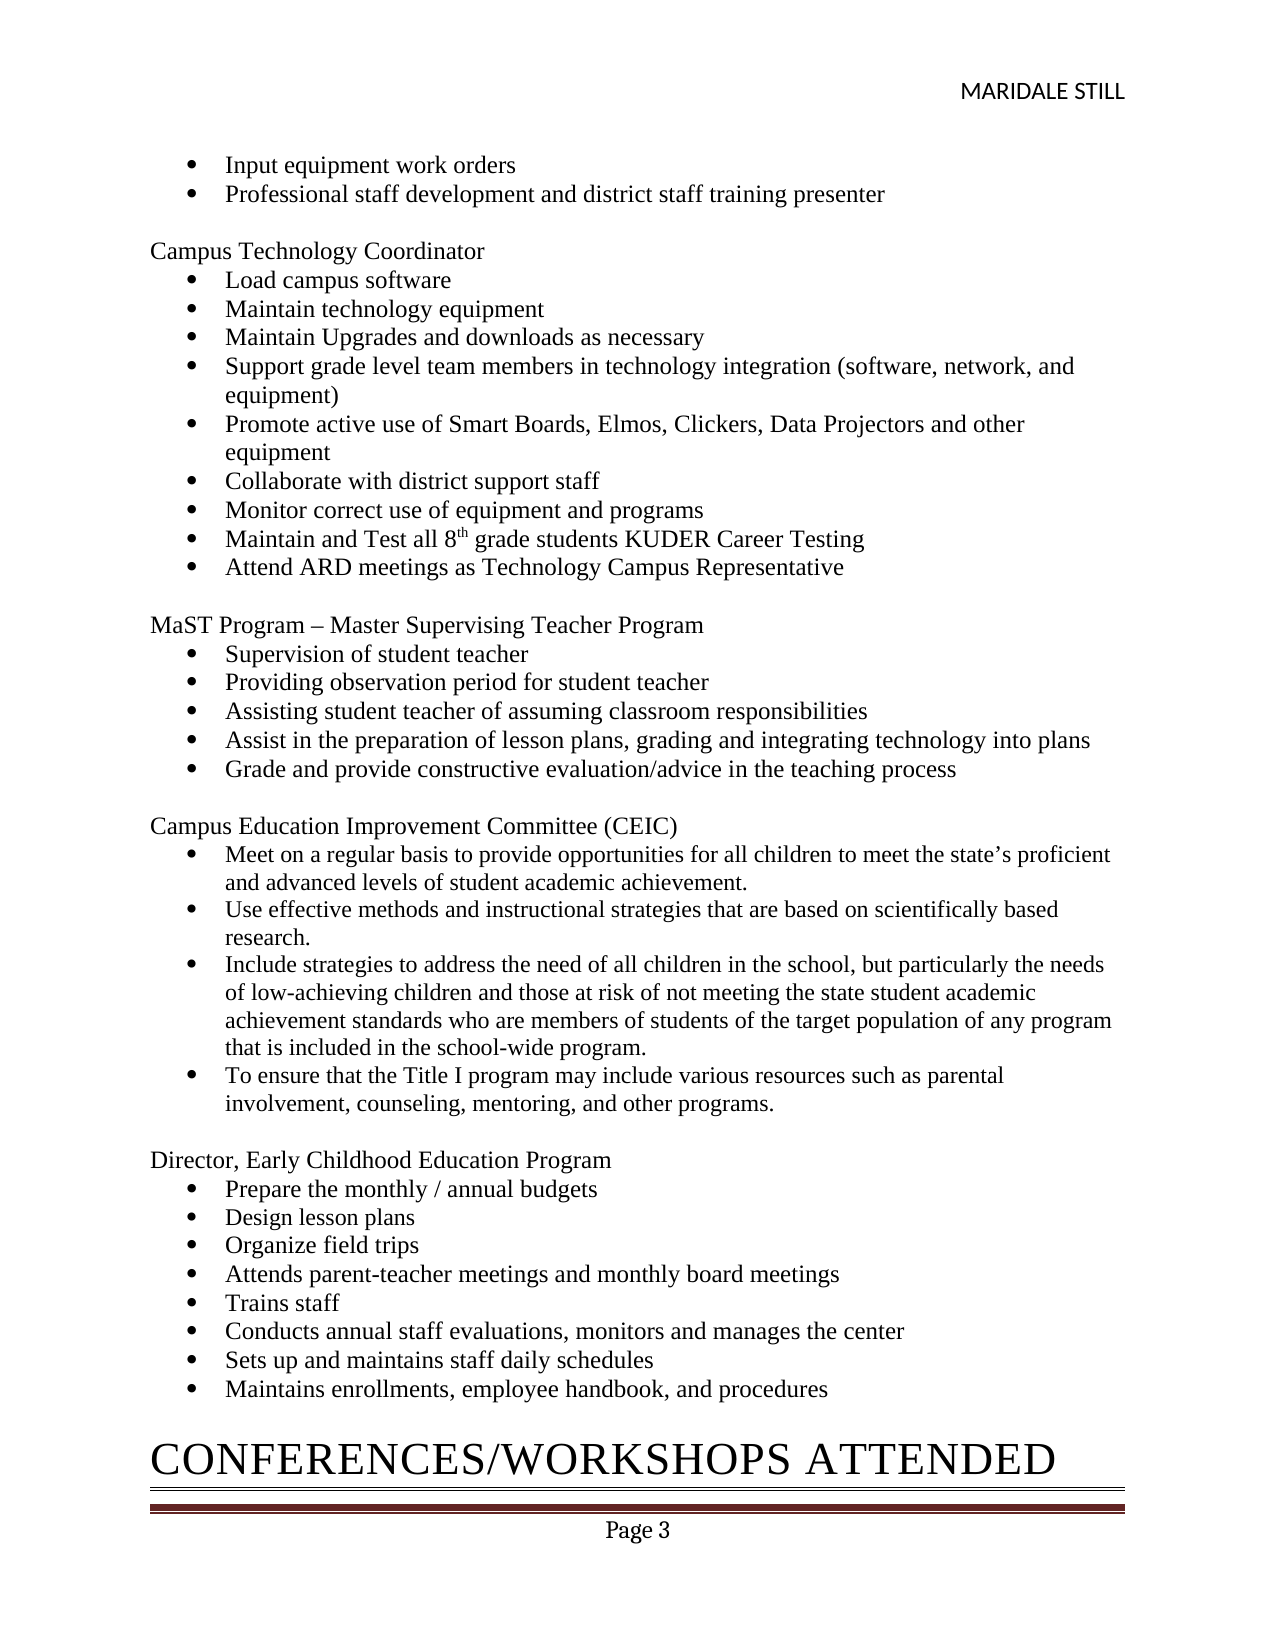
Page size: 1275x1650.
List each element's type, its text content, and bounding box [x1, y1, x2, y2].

list Providing observation period for student teacher [187, 667, 1125, 696]
list Attends parent-teacher meetings and monthly board meetings [187, 1259, 1125, 1288]
list Assisting student teacher of assuming classroom responsibilities [187, 696, 1125, 725]
list Collaborate with district support staff [187, 466, 1125, 495]
text Campus Technology Coordinator [150, 236, 1125, 265]
text Conferences/Workshops Attended [150, 1432, 1125, 1487]
list Monitor correct use of equipment and programs [187, 495, 1125, 524]
list Use effective methods and instructional strategies that are based on scientifically based research. [187, 895, 1125, 950]
list Load campus software [187, 265, 1125, 294]
list Maintain technology equipment [187, 294, 1125, 322]
list Grade and provide constructive evaluation/advice in the teaching process [187, 754, 1125, 782]
list Organize field trips [187, 1230, 1125, 1259]
list Assist in the preparation of lesson plans, grading and integrating technology into plans [187, 725, 1125, 754]
list To ensure that the Title I program may include various resources such as parental involvement, counseling, mentoring, and other programs. [187, 1061, 1125, 1116]
list Sets up and maintains staff daily schedules [187, 1345, 1125, 1374]
list Input equipment work orders [187, 150, 1125, 179]
text Director, Early Childhood Education Program [150, 1145, 1125, 1174]
list Maintain Upgrades and downloads as necessary [187, 322, 1125, 351]
list Meet on a regular basis to provide opportunities for all children to meet the state’s proficient and advanced levels of student academic achievement. [187, 840, 1125, 895]
list Support grade level team members in technology integration (software, network, and equipment) [187, 351, 1125, 409]
text Campus Education Improvement Committee (CEIC) [150, 811, 1125, 840]
text MaST Program – Master Supervising Teacher Program [150, 610, 1125, 639]
list Maintain and Test all 8th grade students KUDER Career Testing [187, 524, 1125, 552]
list Professional staff development and district staff training presenter [187, 179, 1125, 207]
list Supervision of student teacher [187, 639, 1125, 667]
list Attend ARD meetings as Technology Campus Representative [187, 552, 1125, 581]
list Conducts annual staff evaluations, monitors and manages the center [187, 1316, 1125, 1345]
list Prepare the monthly / annual budgets [187, 1174, 1125, 1202]
list Trains staff [187, 1288, 1125, 1316]
list Promote active use of Smart Boards, Elmos, Clickers, Data Projectors and other equipment [187, 409, 1125, 466]
list Design lesson plans [187, 1202, 1125, 1230]
list Include strategies to address the need of all children in the school, but particularly the needs of low-achieving children and those at risk of not meeting the state student academic achievement standards who are members of students of the target population of any program that is included in the school-wide program. [187, 950, 1125, 1061]
list Maintains enrollments, employee handbook, and procedures [187, 1374, 1125, 1403]
